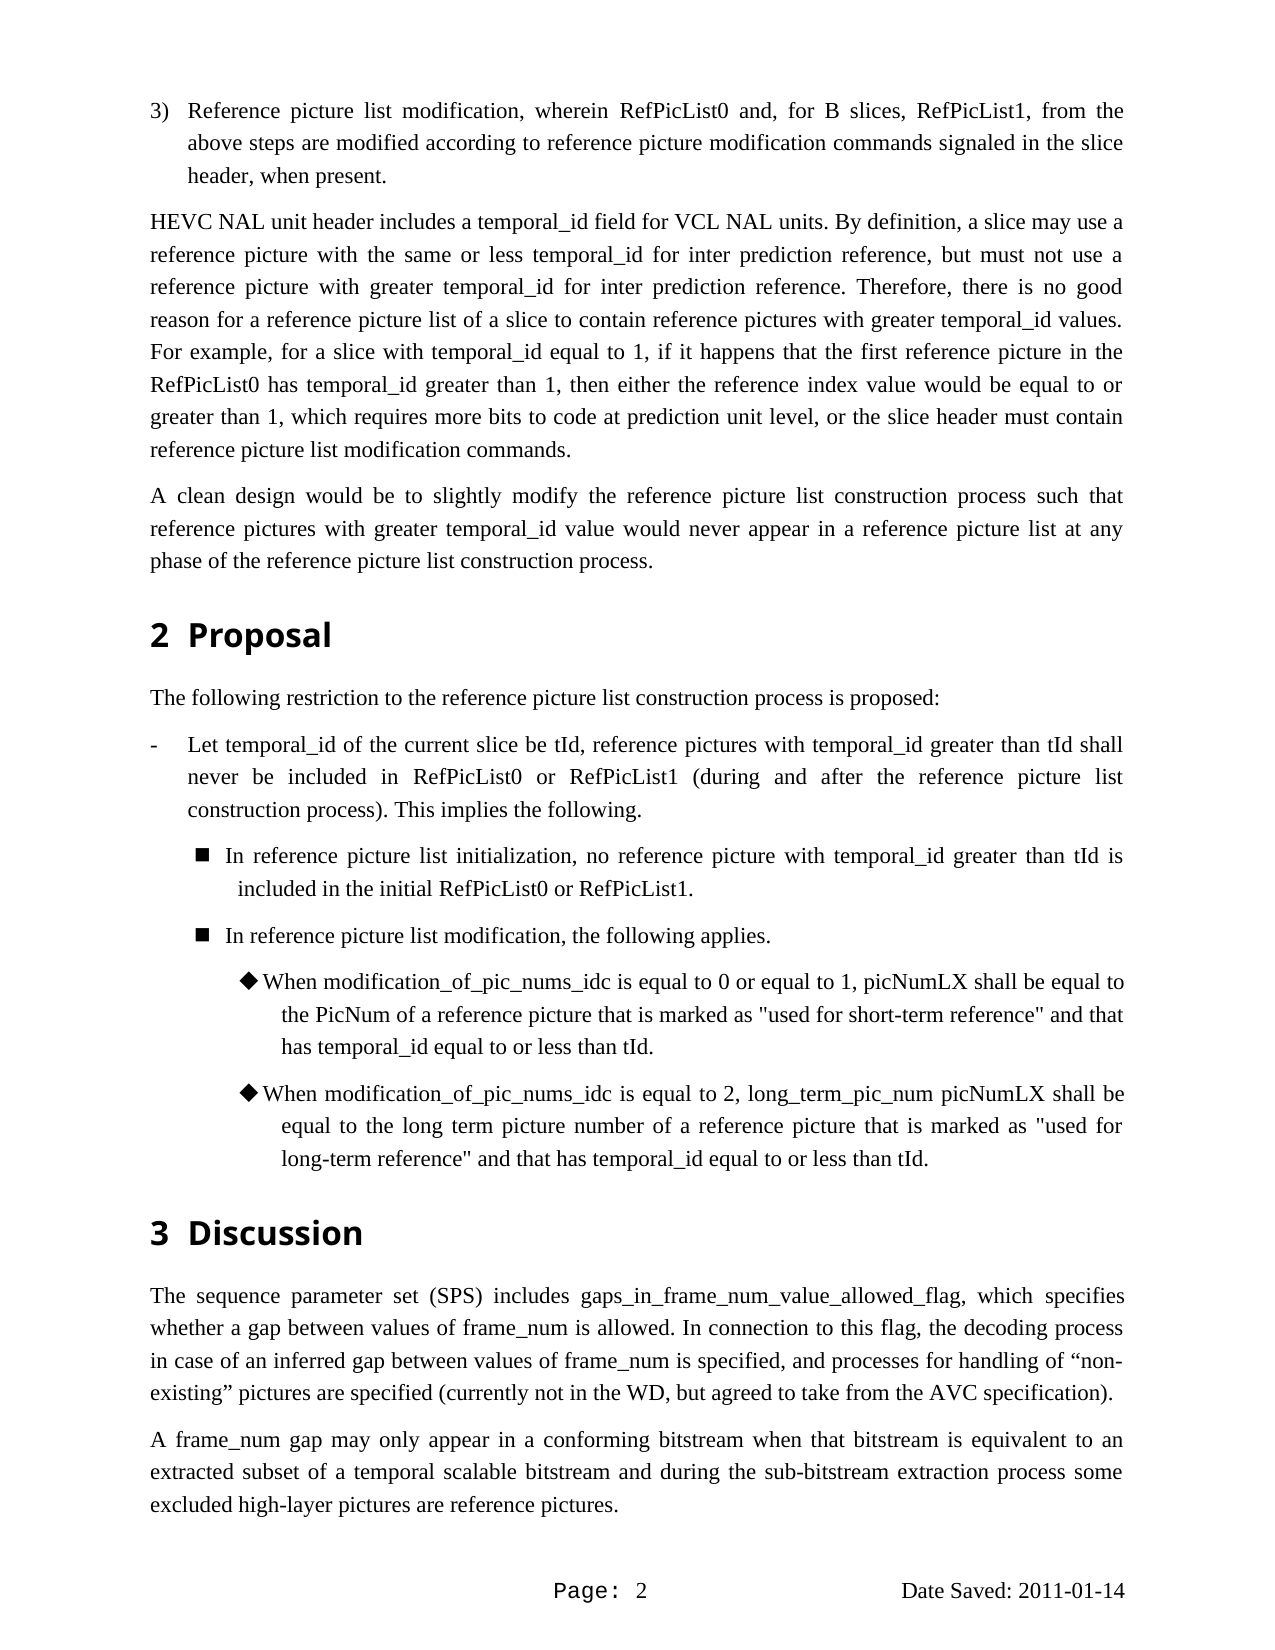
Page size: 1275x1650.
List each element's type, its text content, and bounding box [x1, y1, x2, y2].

list Reference picture list modification, wherein RefPicList0 and, for B slices, RefPicList1, from the above steps are modified according to reference picture modification commands signaled in the slice header, when present. [150, 94, 1125, 191]
text A clean design would be to slightly modify the reference picture list construction process such that reference pictures with greater temporal_id value would never appear in a reference picture list at any phase of the reference picture list construction process. [150, 479, 1125, 577]
subtitle Proposal [150, 602, 1125, 667]
list In reference picture list modification, the following applies. [194, 919, 1125, 951]
list When modification_of_pic_nums_idc is equal to 2, long_term_pic_num picNumLX shall be equal to the long term picture number of a reference picture that is marked as "used for long-term reference" and that has temporal_id equal to or less than tId. [237, 1077, 1125, 1174]
text The sequence parameter set (SPS) includes gaps_in_frame_num_value_allowed_flag, which specifies whether a gap between values of frame_num is allowed. In connection to this flag, the decoding process in case of an inferred gap between values of frame_num is specified, and processes for handling of “non-existing” pictures are specified (currently not in the WD, but agreed to take from the AVC specification). [150, 1279, 1125, 1409]
text HEVC NAL unit header includes a temporal_id field for VCL NAL units. By definition, a slice may use a reference picture with the same or less temporal_id for inter prediction reference, but must not use a reference picture with greater temporal_id for inter prediction reference. Therefore, there is no good reason for a reference picture list of a slice to contain reference pictures with greater temporal_id values. For example, for a slice with temporal_id equal to 1, if it happens that the first reference picture in the RefPicList0 has temporal_id greater than 1, then either the reference index value would be equal to or greater than 1, which requires more bits to code at prediction unit level, or the slice header must contain reference picture list modification commands. [150, 205, 1125, 465]
subtitle Discussion [150, 1199, 1125, 1264]
list In reference picture list initialization, no reference picture with temporal_id greater than tId is included in the initial RefPicList0 or RefPicList1. [194, 839, 1125, 904]
text The following restriction to the reference picture list construction process is proposed: [150, 681, 1125, 714]
text A frame_num gap may only appear in a conforming bitstream when that bitstream is equivalent to an extracted subset of a temporal scalable bitstream and during the sub-bitstream extraction process some excluded high-layer pictures are reference pictures. [150, 1423, 1125, 1520]
list Let temporal_id of the current slice be tId, reference pictures with temporal_id greater than tId shall never be included in RefPicList0 or RefPicList1 (during and after the reference picture list construction process). This implies the following. [150, 728, 1125, 825]
list When modification_of_pic_nums_idc is equal to 0 or equal to 1, picNumLX shall be equal to the PicNum of a reference picture that is marked as "used for short-term reference" and that has temporal_id equal to or less than tId. [237, 965, 1125, 1063]
